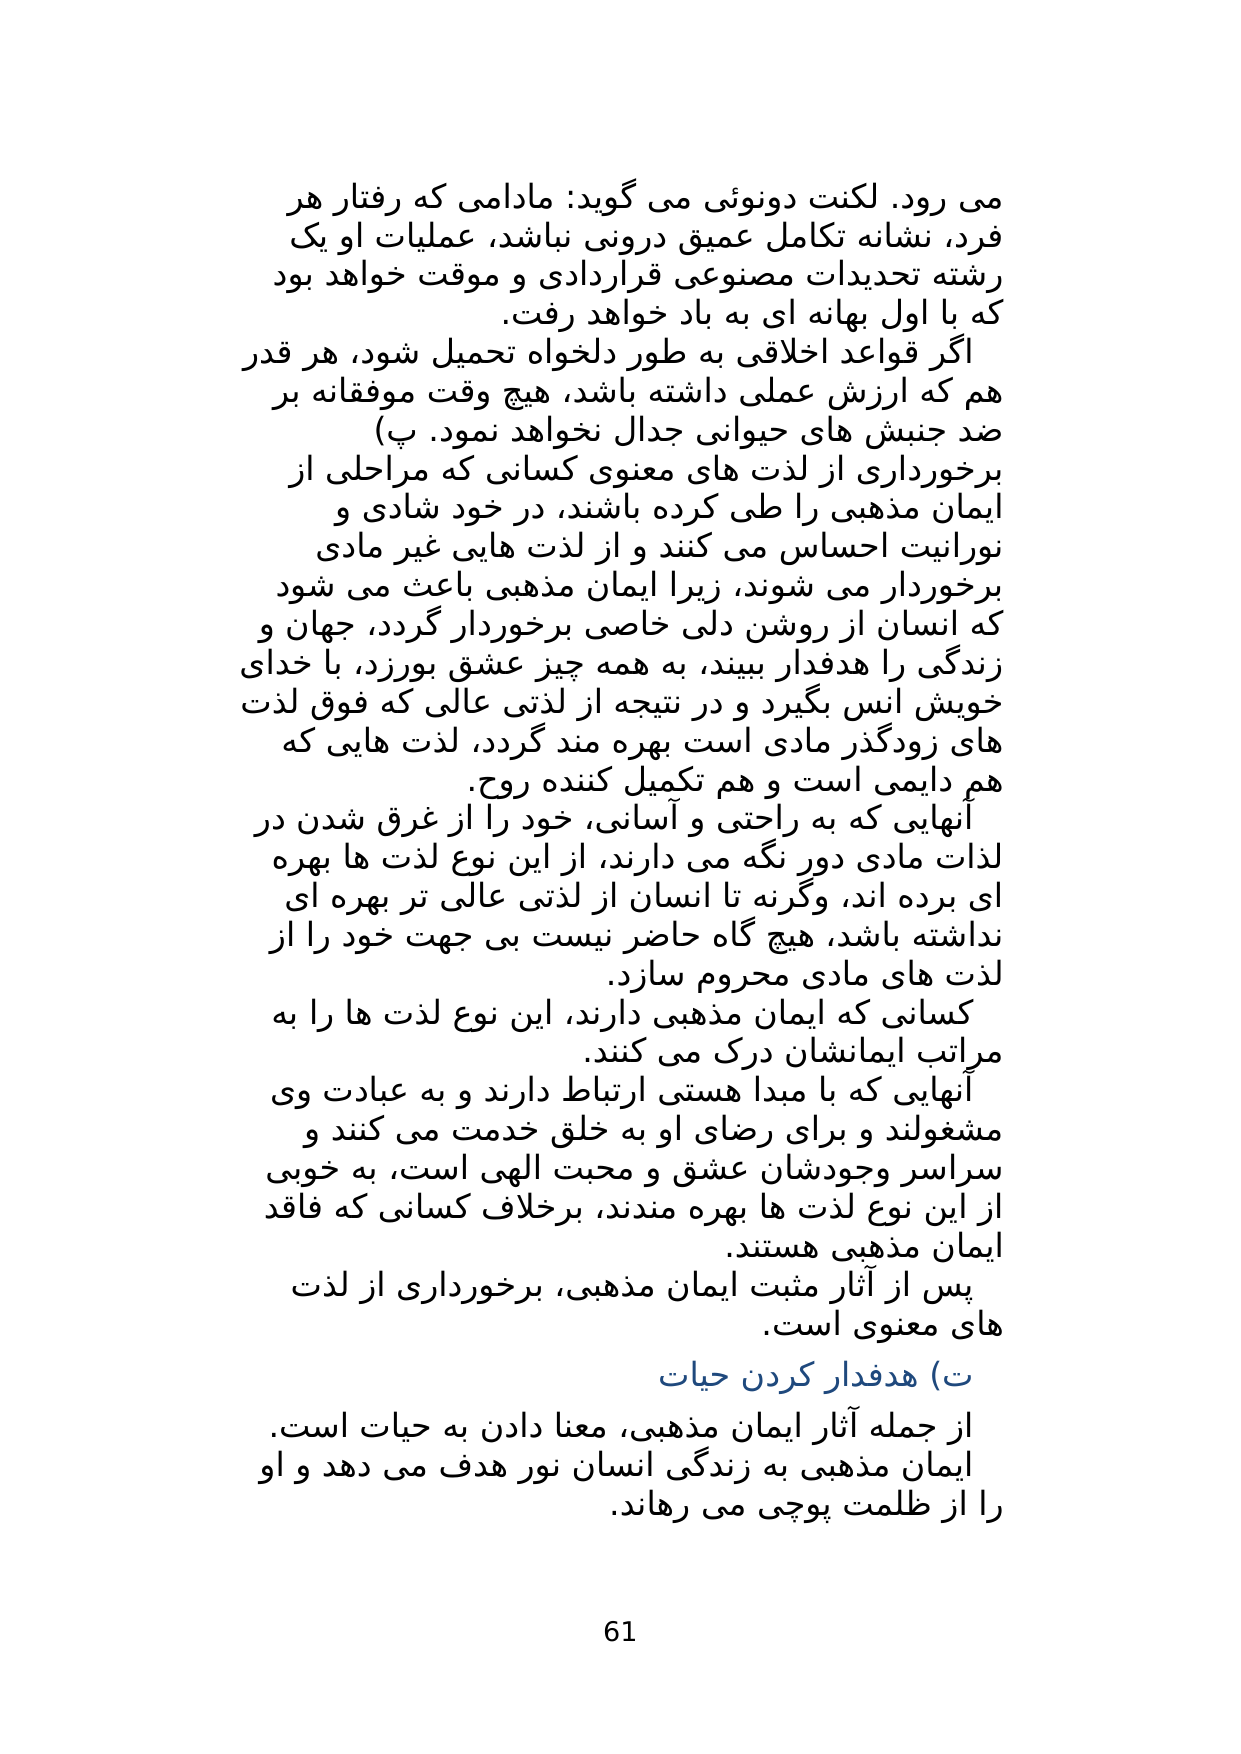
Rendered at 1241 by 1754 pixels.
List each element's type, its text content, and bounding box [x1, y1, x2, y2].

text از جمله آثار ایمان مذهبی، معنا دادن به حیات است. [236, 1407, 1004, 1446]
text آنهایی که به راحتی و آسانی، خود را از غرق شدن در لذات مادی دور نگه می دارند، از این نوع لذت ها بهره ای برده اند، وگرنه تا انسان از لذتی عالی تر بهره ای نداشته باشد، هیچ گاه حاضر نیست بی جهت خود را از لذت های مادی محروم سازد. [236, 799, 1004, 993]
text اگر قواعد اخلاقی به طور دلخواه تحمیل شود، هر قدر هم که ارزش عملی داشته باشد، هیچ وقت موفقانه بر ضد جنبش های حیوانی جدال نخواهد نمود. پ) برخورداری از لذت های معنوی کسانی که مراحلی از ایمان مذهبی را طی کرده باشند، در خود شادی و نورانیت احساس می کنند و از لذت هایی غیر مادی برخوردار می شوند، زیرا ایمان مذهبی باعث می شود که انسان از روشن دلی خاصی برخوردار گردد، جهان و زندگی را هدفدار ببیند، به همه چیز عشق بورزد، با خدای خویش انس بگیرد و در نتیجه از لذتی عالی که فوق لذت های زودگذر مادی است بهره مند گردد، لذت هایی که هم دایمی است و هم تکمیل کننده روح. [236, 333, 1004, 799]
text کسانی که ایمان مذهبی دارند، این نوع لذت ها را به مراتب ایمانشان درک می کنند. [236, 993, 1004, 1071]
subtitle ت) هدفدار کردن حیات [236, 1355, 1004, 1394]
text پس از آثار مثبت ایمان مذهبی، برخورداری از لذت های معنوی است. [236, 1265, 1004, 1343]
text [236, 177, 1004, 333]
text ایمان مذهبی به زندگی انسان نور هدف می دهد و او را از ظلمت پوچی می رهاند. [236, 1446, 1004, 1523]
text آنهایی که با مبدا هستی ارتباط دارند و به عبادت وی مشغولند و برای رضای او به خلق خدمت می کنند و سراسر وجودشان عشق و محبت الهی است، به خوبی از این نوع لذت ها بهره مندند، برخلاف کسانی که فاقد ایمان مذهبی هستند. [236, 1071, 1004, 1265]
